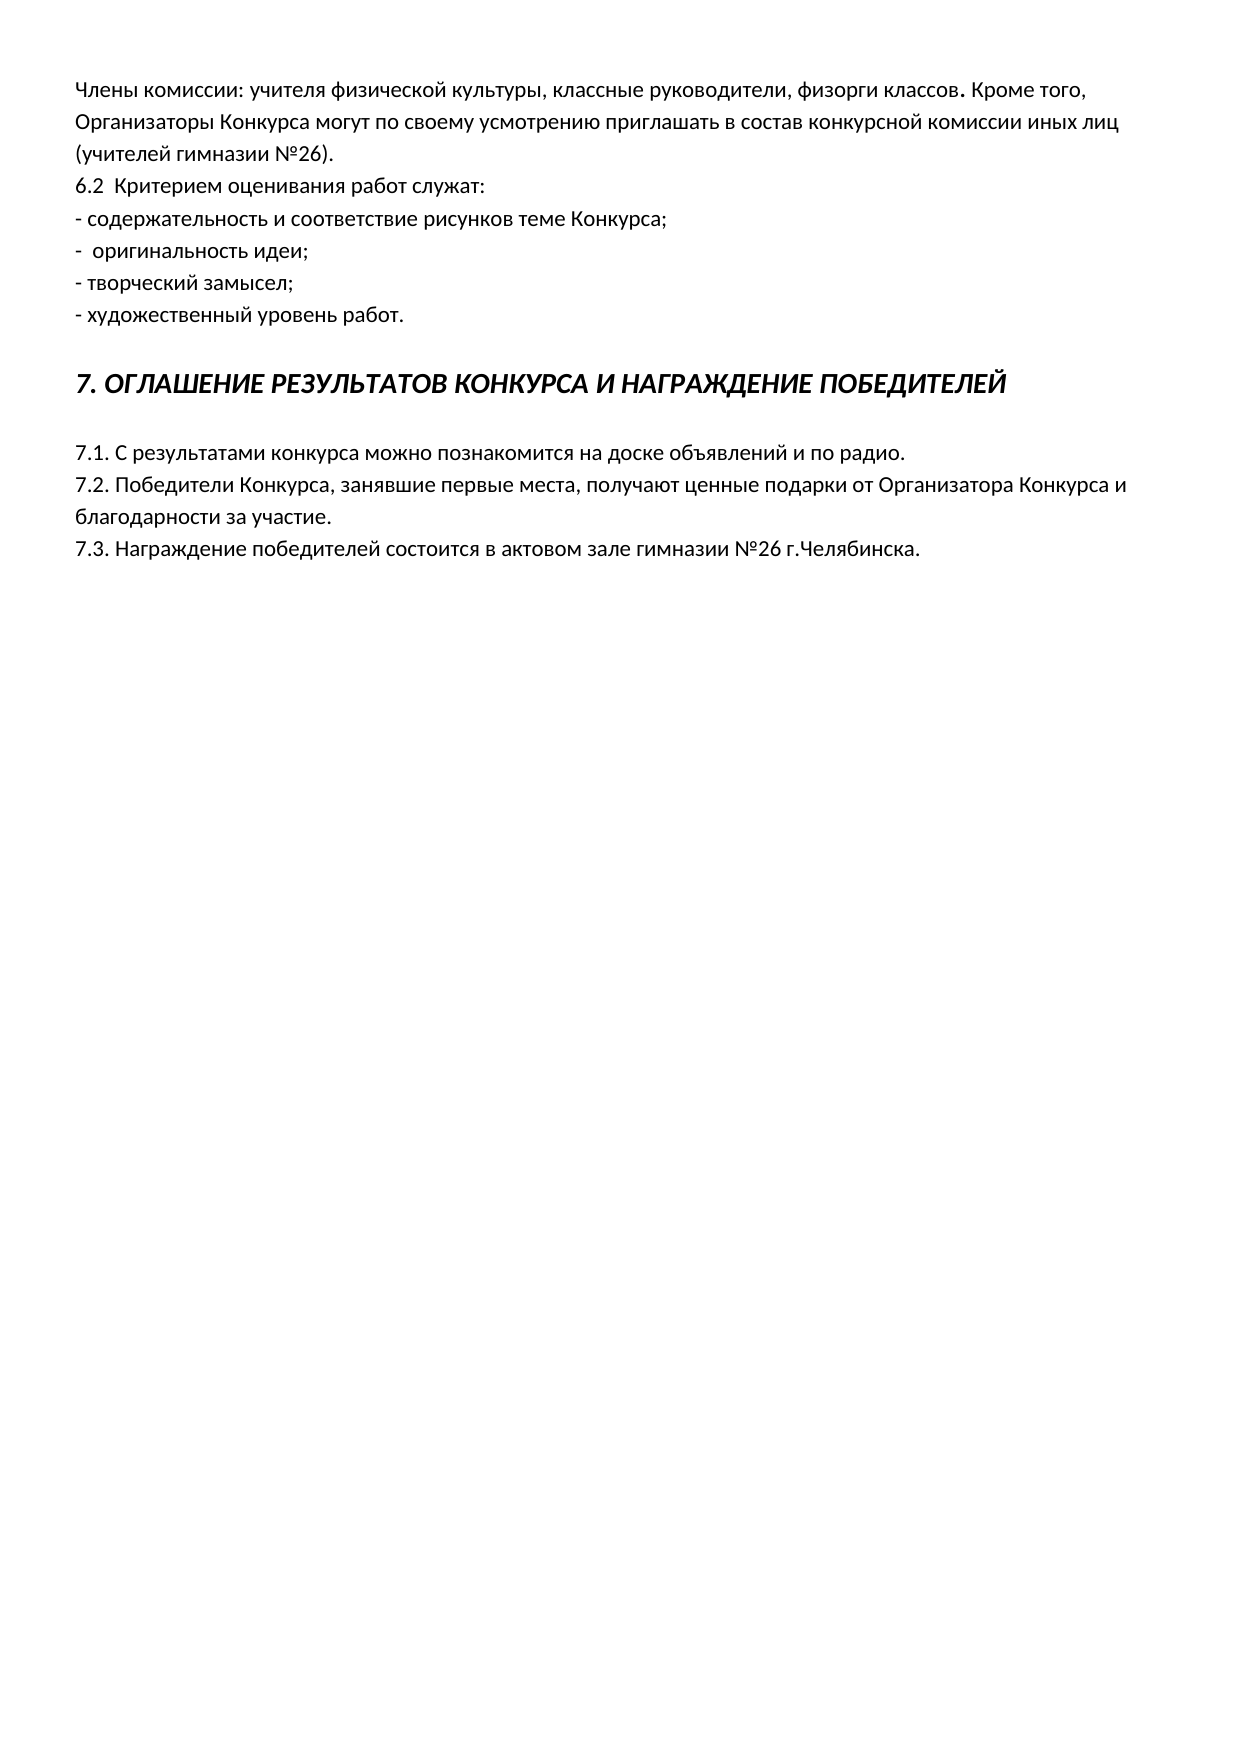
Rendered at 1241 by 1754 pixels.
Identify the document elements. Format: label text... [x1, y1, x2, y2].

text Члены комиссии: учителя физической культуры, классные руководители, физорги классов. Кроме того, Организаторы Конкурса могут по своему усмотрению приглашать в состав конкурсной комиссии иных лиц (учителей гимназии №26). [75, 75, 1165, 167]
text 7.2. Победители Конкурса, занявшие первые места, получают ценные подарки от Организатора Конкурса и благодарности за участие. [75, 470, 1165, 530]
text 6.2 Критерием оценивания работ служат: [75, 172, 1165, 199]
text - творческий замысел; [75, 268, 1165, 296]
text 7. ОГЛАШЕНИЕ РЕЗУЛЬТАТОВ КОНКУРСА И НАГРАЖДЕНИЕ ПОБЕДИТЕЛЕЙ [75, 365, 1165, 400]
text - художественный уровень работ. [75, 300, 1165, 328]
text - содержательность и соответствие рисунков теме Конкурса; [75, 204, 1165, 232]
text 7.3. Награждение победителей состоится в актовом зале гимназии №26 г.Челябинска. [75, 534, 1165, 562]
text - оригинальность идеи; [75, 236, 1165, 264]
text 7.1. С результатами конкурса можно познакомится на доске объявлений и по радио. [75, 438, 1165, 466]
